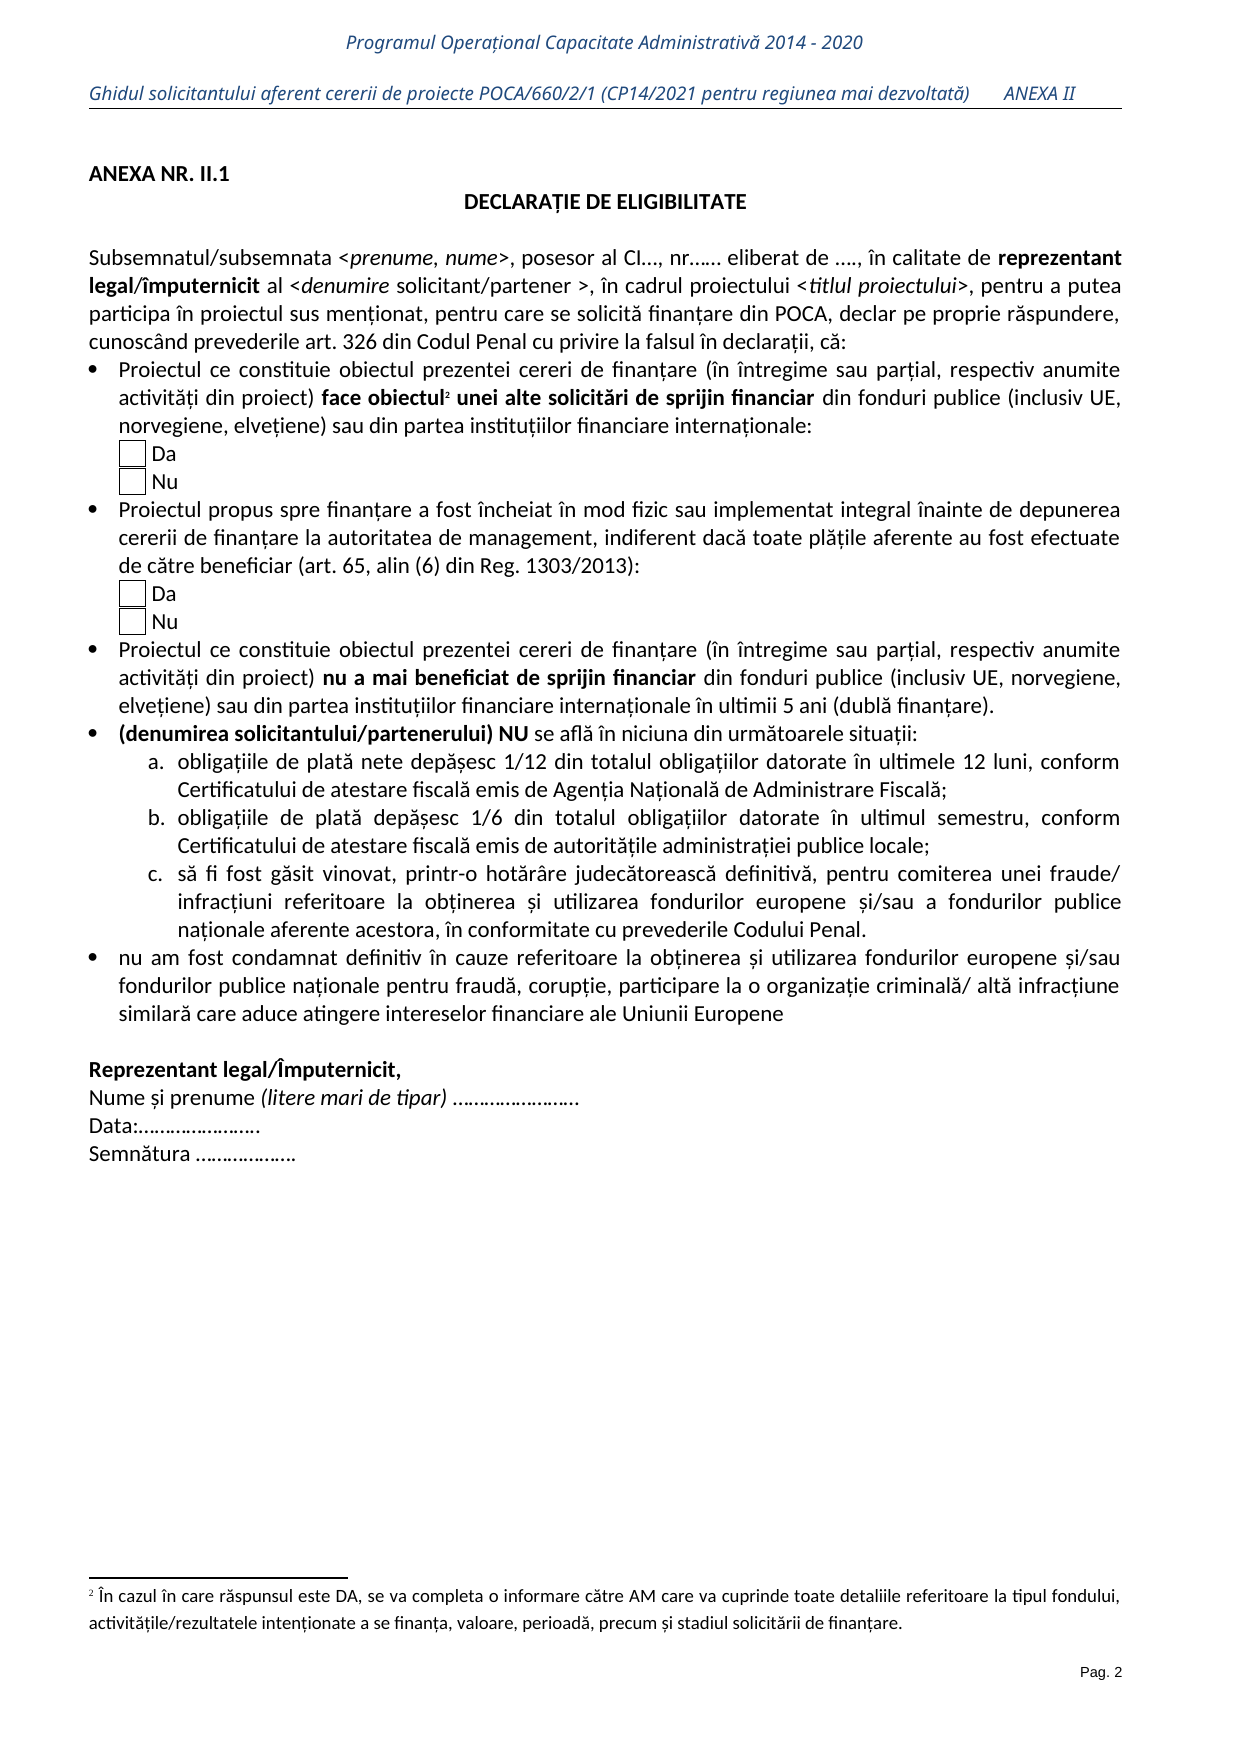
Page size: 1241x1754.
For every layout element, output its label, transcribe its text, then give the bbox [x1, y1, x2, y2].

list să fi fost găsit vinovat, printr-o hotărâre judecătorească definitivă, pentru comiterea unei fraude/ infracțiuni referitoare la obținerea și utilizarea fondurilor europene şi/sau a fondurilor publice naționale aferente acestora, în conformitate cu prevederile Codului Penal. [148, 859, 1122, 943]
list obligațiile de plată nete depășesc 1/12 din totalul obligațiilor datorate în ultimele 12 luni, conform Certificatului de atestare fiscală emis de Agenția Națională de Administrare Fiscală; [148, 747, 1122, 803]
text Data:………………….. [89, 1112, 1122, 1139]
text Subsemnatul/subsemnata <prenume, nume>, posesor al CI…, nr…… eliberat de …., în calitate de reprezentant legal/împuternicit al <denumire solicitant/partener >, în cadrul proiectului <titlul proiectului>, pentru a putea participa în proiectul sus menționat, pentru care se solicită finanțare din POCA, declar pe proprie răspundere, cunoscând prevederile art. 326 din Codul Penal cu privire la falsul în declarații, că: [89, 243, 1122, 355]
list Proiectul propus spre finanțare a fost încheiat în mod fizic sau implementat integral înainte de depunerea cererii de finanțare la autoritatea de management, indiferent dacă toate plățile aferente au fost efectuate de către beneficiar (art. 65, alin (6) din Reg. 1303/2013): [89, 495, 1122, 579]
list nu am fost condamnat definitiv în cauze referitoare la obținerea și utilizarea fondurilor europene și/sau fondurilor publice naționale pentru fraudă, corupție, participare la o organizație criminală/ altă infracțiune similară care aduce atingere intereselor financiare ale Uniunii Europene [89, 943, 1122, 1027]
text Da [89, 579, 1122, 607]
text DECLARAȚIE DE ELIGIBILITATE [89, 187, 1122, 215]
text Nu [89, 467, 1122, 495]
text ANEXA NR. II.1 [89, 159, 1122, 187]
list (denumirea solicitantului/partenerului) NU se află în niciuna din următoarele situații: [89, 719, 1122, 747]
text Da [118, 439, 1122, 467]
list Proiectul ce constituie obiectul prezentei cereri de finanțare (în întregime sau parțial, respectiv anumite activități din proiect) face obiectul unei alte solicitări de sprijin financiar din fonduri publice (inclusiv UE, norvegiene, elvețiene) sau din partea instituțiilor financiare internaționale: [89, 355, 1122, 439]
list Proiectul ce constituie obiectul prezentei cereri de finanțare (în întregime sau parțial, respectiv anumite activități din proiect) nu a mai beneficiat de sprijin financiar din fonduri publice (inclusiv UE, norvegiene, elvețiene) sau din partea instituțiilor financiare internaționale în ultimii 5 ani (dublă finanțare). [89, 635, 1122, 719]
list obligațiile de plată depășesc 1/6 din totalul obligațiilor datorate în ultimul semestru, conform Certificatului de atestare fiscală emis de autoritățile administrației publice locale; [148, 803, 1122, 859]
text Nu [118, 607, 1122, 635]
text Semnătura ………………. [89, 1139, 1122, 1168]
text Nume și prenume (litere mari de tipar) …………………… [89, 1083, 1122, 1112]
text Reprezentant legal/Împuternicit, [89, 1056, 1122, 1083]
